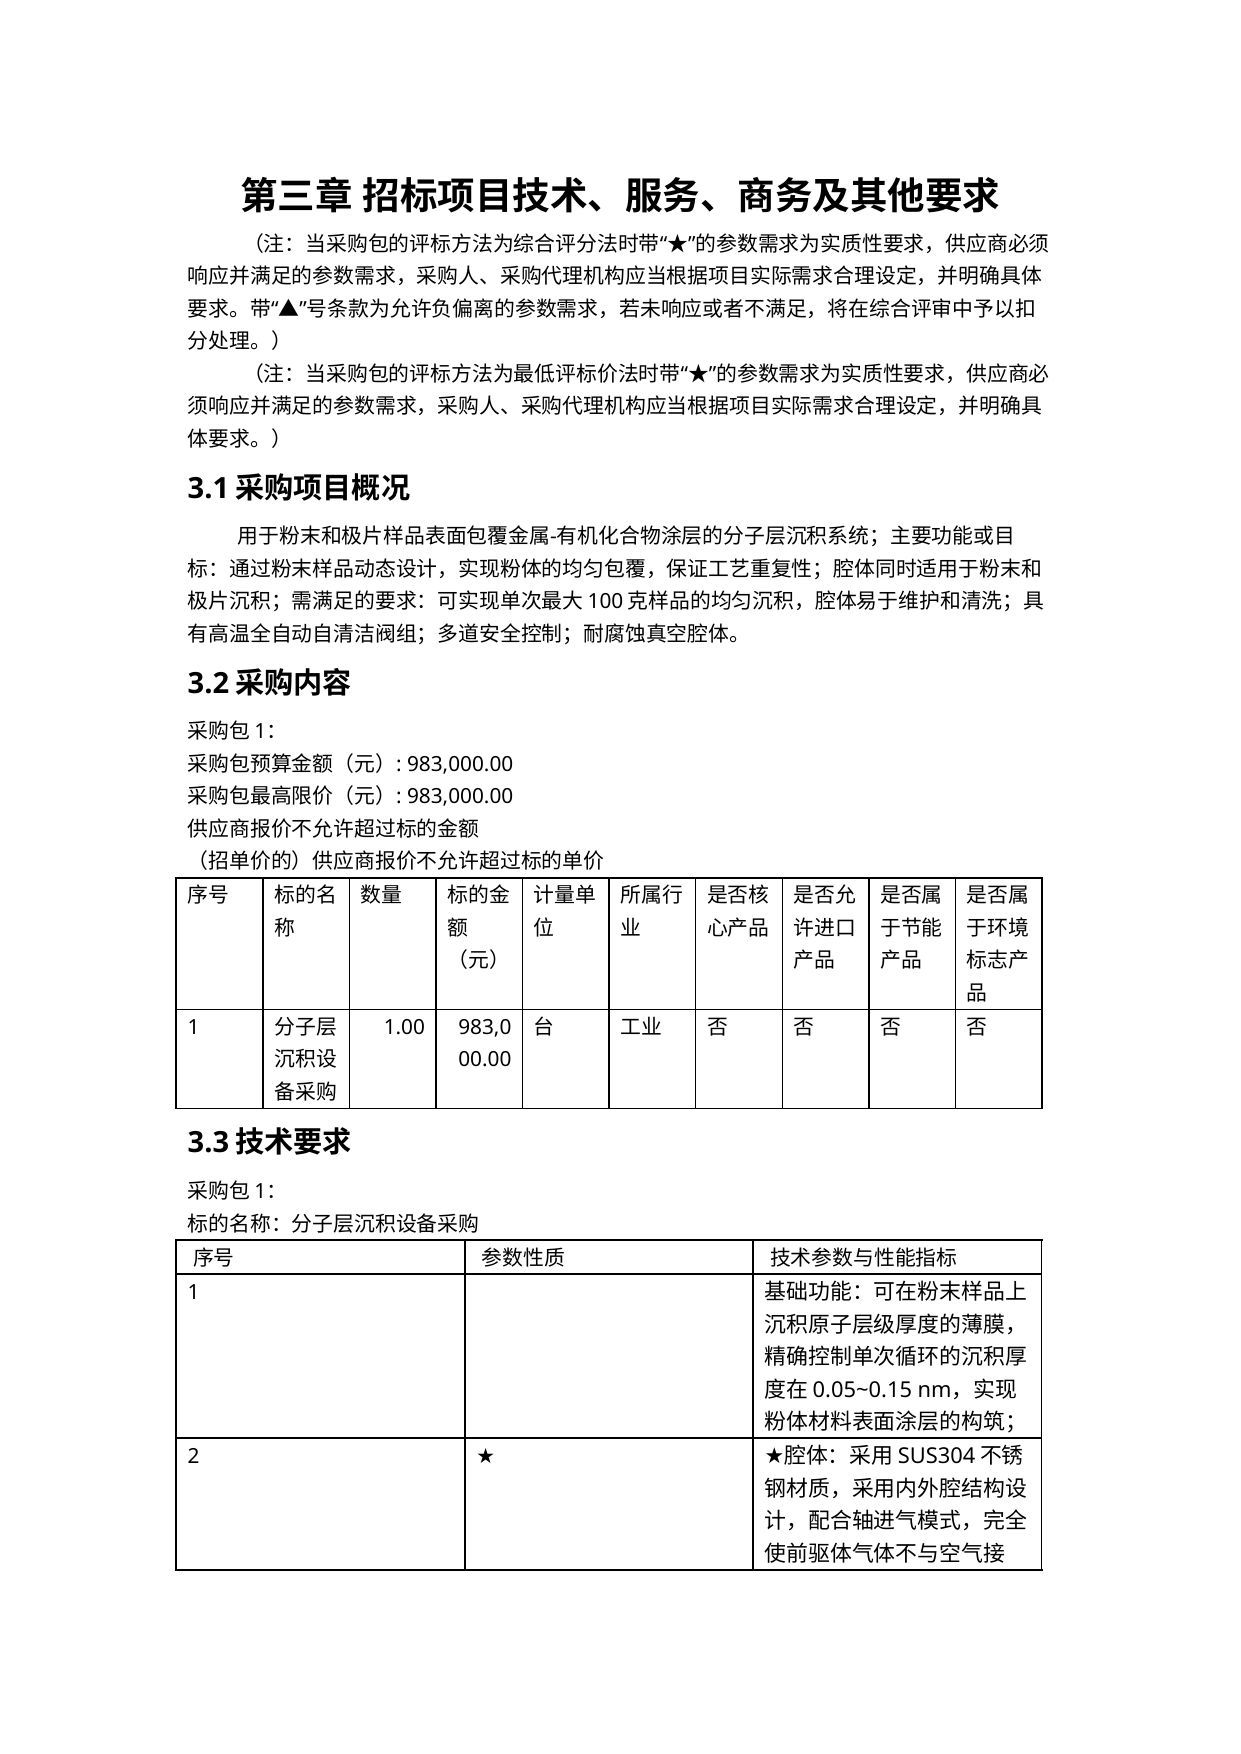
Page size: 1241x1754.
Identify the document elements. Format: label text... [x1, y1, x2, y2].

table_cell 否 [783, 1010, 868, 1108]
table_header 数量 [350, 879, 435, 1008]
table_cell 983,000.00 [437, 1010, 522, 1108]
table_header 是否允许进口产品 [783, 879, 868, 1008]
table_header 技术参数与性能指标 [754, 1241, 1041, 1273]
text （招单价的）供应商报价不允许超过标的单价 [187, 844, 1053, 877]
table_header 计量单位 [523, 879, 608, 1008]
text 第三章 招标项目技术、服务、商务及其他要求 [187, 162, 1053, 227]
table_header 序号 [177, 879, 262, 1008]
table_header 所属行业 [610, 879, 695, 1008]
table_header 是否属于节能产品 [870, 879, 955, 1008]
table_cell 否 [870, 1010, 955, 1108]
text 标的名称：分子层沉积设备采购 [187, 1207, 1053, 1239]
text 3.2采购内容 [187, 649, 1053, 714]
text （注：当采购包的评标方法为最低评标价法时带“★”的参数需求为实质性要求，供应商必须响应并满足的参数需求，采购人、采购代理机构应当根据项目实际需求合理设定，并明确具体要求。） [187, 357, 1053, 454]
table_header 是否核心产品 [696, 879, 782, 1008]
table_header 参数性质 [466, 1241, 752, 1273]
table_cell ★ [466, 1439, 752, 1569]
text 采购包1： [187, 714, 1053, 747]
text 供应商报价不允许超过标的金额 [187, 812, 1053, 844]
table_cell 1.00 [350, 1010, 435, 1108]
text 采购包最高限价（元）: 983,000.00 [187, 779, 1053, 812]
table_cell 分子层沉积设备采购 [264, 1010, 349, 1108]
table_cell 否 [956, 1010, 1041, 1108]
table_header 标的金额 （元） [437, 879, 522, 1008]
text 采购包预算金额（元）: 983,000.00 [187, 747, 1053, 779]
table_cell 台 [523, 1010, 608, 1108]
text 用于粉末和极片样品表面包覆金属-有机化合物涂层的分子层沉积系统；主要功能或目标：通过粉末样品动态设计，实现粉体的均匀包覆，保证工艺重复性；腔体同时适用于粉末和极片沉积；需满足的要求：可实现单次最大100克样品的均匀沉积，腔体易于维护和清洗；具有高温全自动自清洁阀组；多道安全控制；耐腐蚀真空腔体。 [187, 519, 1053, 649]
table_cell 1 [177, 1275, 464, 1437]
table_header 序号 [177, 1241, 464, 1273]
text （注：当采购包的评标方法为综合评分法时带“★”的参数需求为实质性要求，供应商必须响应并满足的参数需求，采购人、采购代理机构应当根据项目实际需求合理设定，并明确具体要求。带“▲”号条款为允许负偏离的参数需求，若未响应或者不满足，将在综合评审中予以扣分处理。） [187, 227, 1053, 357]
table_header 是否属于环境标志产品 [956, 879, 1041, 1008]
table_cell 2 [177, 1439, 464, 1569]
text 3.3技术要求 [187, 1109, 1053, 1174]
table_cell 工业 [610, 1010, 695, 1108]
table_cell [754, 1439, 1041, 1569]
table_header 标的名称 [264, 879, 349, 1008]
table_cell 基础功能：可在粉末样品上沉积原子层级厚度的薄膜，精确控制单次循环的沉积厚度在0.05~0.15 nm，实现粉体材料表面涂层的构筑； [754, 1275, 1041, 1437]
table_cell 否 [696, 1010, 782, 1108]
table_cell [466, 1275, 752, 1437]
table_cell 1 [177, 1010, 262, 1108]
text 采购包1： [187, 1174, 1053, 1207]
text 3.1采购项目概况 [187, 454, 1053, 519]
